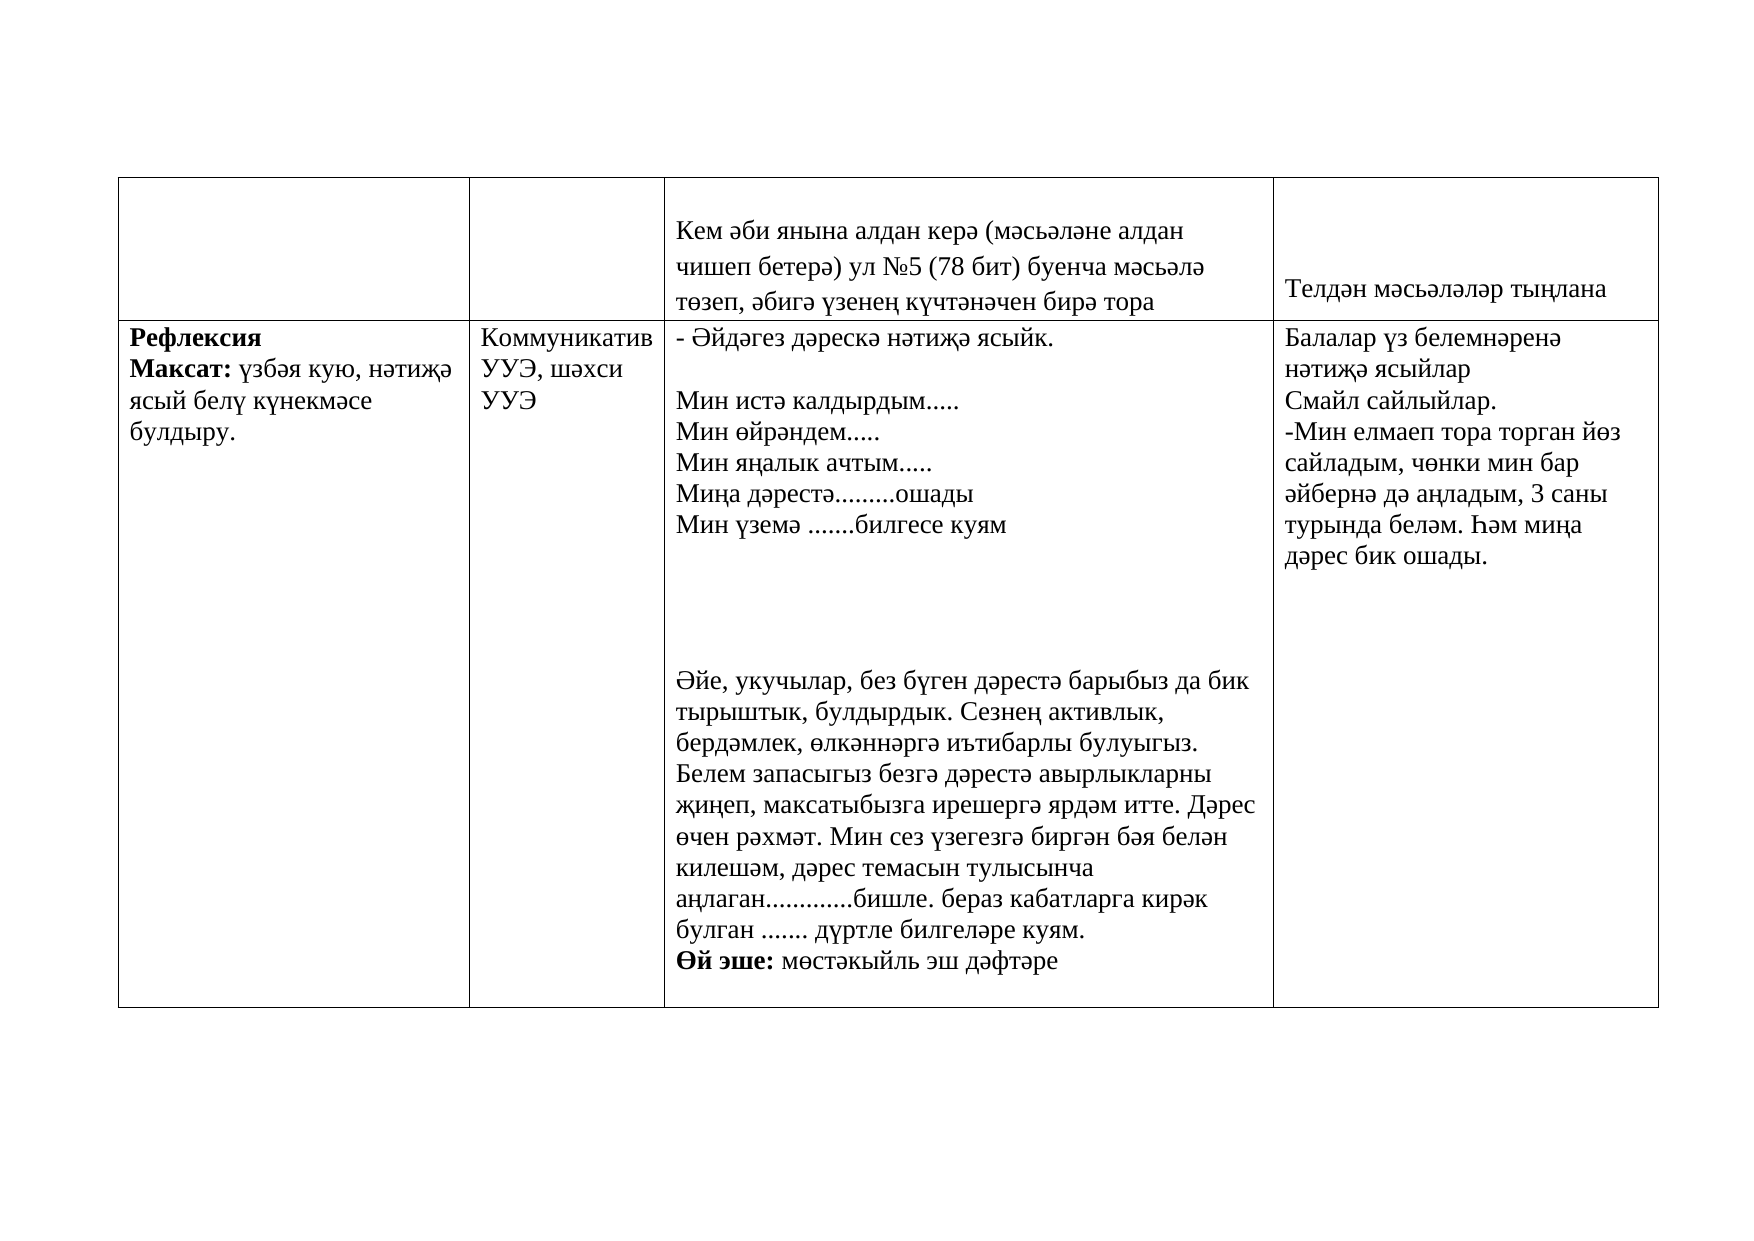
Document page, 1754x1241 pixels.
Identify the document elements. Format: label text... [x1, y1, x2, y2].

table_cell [470, 178, 664, 320]
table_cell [665, 178, 1273, 320]
table_cell - Әйдәгез дәрескә нәтиҗә ясыйк. Мин истә калдырдым..... Мин өйрәндем..... Мин яңалык ачтым..... Миңа дәрестә.........ошады Мин үземә .......билгесе куям Әйе, укучылар, без бүген дәрестә барыбыз да бик тырыштык, булдырдык. Сезнең активлык, бердәмлек, өлкәннәргә иътибарлы булуыгыз. Белем запасыгыз безгә дәрестә авырлыкларны җиңеп, максатыбызга ирешергә ярдәм итте. Дәрес өчен рәхмәт. Мин сез үзегезгә биргән бәя белән килешәм, дәрес темасын тулысынча аңлаган.............бишле. бераз кабатларга кирәк булган ....... дүртле билгеләре куям. Өй эше: мөстәкыйль эш дәфтәре [665, 321, 1273, 1007]
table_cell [119, 178, 469, 320]
table_cell Рефлексия Максат: үзбәя кую, нәтиҗә ясый белү күнекмәсе булдыру. [119, 321, 469, 1007]
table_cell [1274, 178, 1658, 320]
table_cell Коммуникатив УУЭ, шәхси УУЭ [470, 321, 664, 1007]
table_cell Балалар үз белемнәренә нәтиҗә ясыйлар Смайл сайлыйлар. -Мин елмаеп тора торган йөз сайладым, чөнки мин бар әйбернә дә аңладым, 3 саны турында беләм. Һәм миңа дәрес бик ошады. [1274, 321, 1658, 1007]
